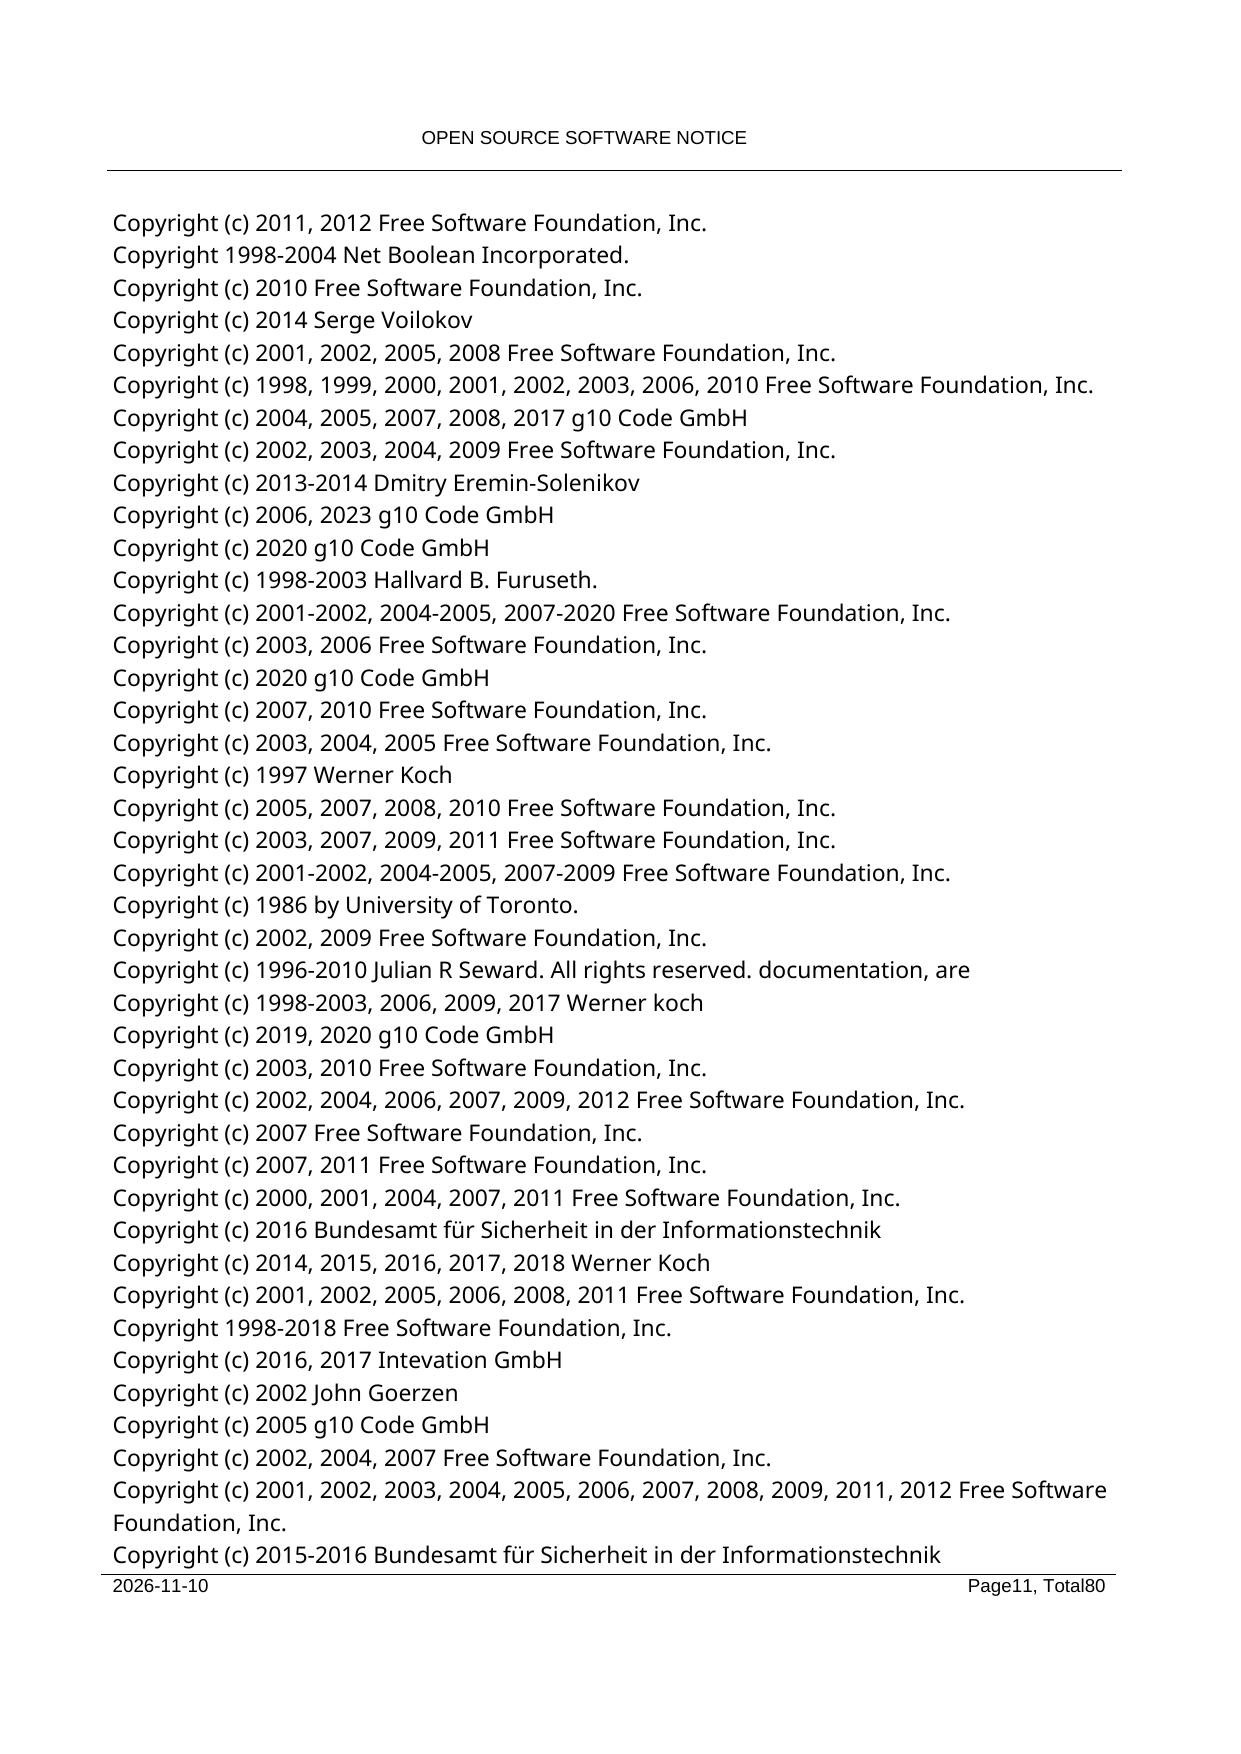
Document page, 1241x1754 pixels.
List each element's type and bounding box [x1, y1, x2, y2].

text [112, 206, 1128, 1571]
